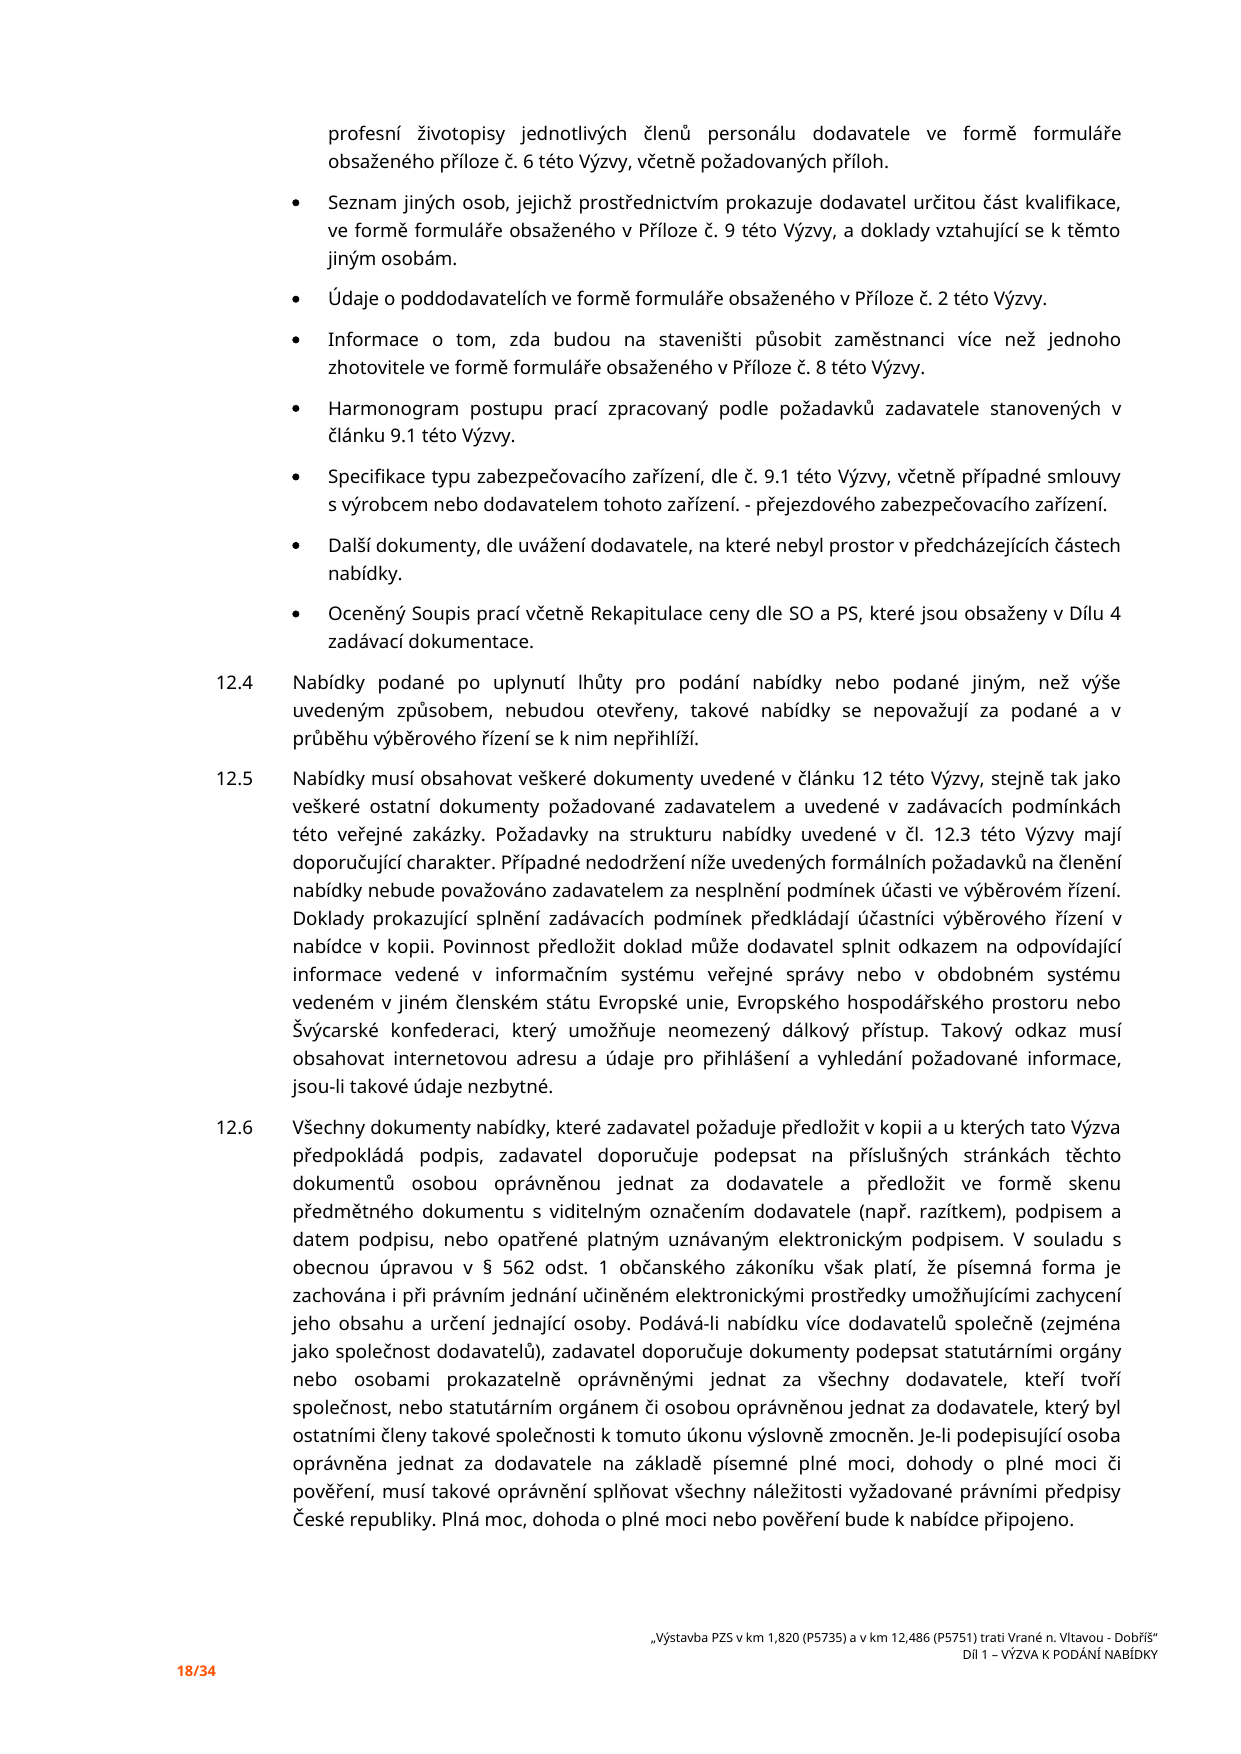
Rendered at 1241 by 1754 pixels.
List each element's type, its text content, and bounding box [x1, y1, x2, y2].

text Seznam jiných osob, jejichž prostřednictvím prokazuje dodavatel určitou část kvalifikace, ve formě formuláře obsaženého v Příloze č. 9 této Výzvy, a doklady vztahující se k těmto jiným osobám. [292, 189, 1122, 271]
text Nabídky musí obsahovat veškeré dokumenty uvedené v článku 12 této Výzvy, stejně tak jako veškeré ostatní dokumenty požadované zadavatelem a uvedené v zadávacích podmínkách této veřejné zakázky. Požadavky na strukturu nabídky uvedené v čl. 12.3 této Výzvy mají doporučující charakter. Případné nedodržení níže uvedených formálních požadavků na členění nabídky nebude považováno zadavatelem za nesplnění podmínek účasti ve výběrovém řízení. Doklady prokazující splnění zadávacích podmínek předkládají účastníci výběrového řízení v nabídce v kopii. Povinnost předložit doklad může dodavatel splnit odkazem na odpovídající informace vedené v informačním systému veřejné správy nebo v obdobném systému vedeném v jiném členském státu Evropské unie, Evropského hospodářského prostoru nebo Švýcarské konfederaci, který umožňuje neomezený dálkový přístup. Takový odkaz musí obsahovat internetovou adresu a údaje pro přihlášení a vyhledání požadované informace, jsou-li takové údaje nezbytné. [216, 766, 1122, 1099]
text Oceněný Soupis prací včetně Rekapitulace ceny dle SO a PS, které jsou obsaženy v Dílu 4 zadávací dokumentace. [292, 600, 1122, 654]
text Nabídky podané po uplynutí lhůty pro podání nabídky nebo podané jiným, než výše uvedeným způsobem, nebudou otevřeny, takové nabídky se nepovažují za podané a v průběhu výběrového řízení se k nim nepřihlíží. [216, 669, 1122, 751]
text Všechny dokumenty nabídky, které zadavatel požaduje předložit v kopii a u kterých tato Výzva předpokládá podpis, zadavatel doporučuje podepsat na příslušných stránkách těchto dokumentů osobou oprávněnou jednat za dodavatele a předložit ve formě skenu předmětného dokumentu s viditelným označením dodavatele (např. razítkem), podpisem a datem podpisu, nebo opatřené platným uznávaným elektronickým podpisem. V souladu s obecnou úpravou v § 562 odst. 1 občanského zákoníku však platí, že písemná forma je zachována i při právním jednání učiněném elektronickými prostředky umožňujícími zachycení jeho obsahu a určení jednající osoby. Podává-li nabídku více dodavatelů společně (zejména jako společnost dodavatelů), zadavatel doporučuje dokumenty podepsat statutárními orgány nebo osobami prokazatelně oprávněnými jednat za všechny dodavatele, kteří tvoří společnost, nebo statutárním orgánem či osobou oprávněnou jednat za dodavatele, který byl ostatními členy takové společnosti k tomuto úkonu výslovně zmocněn. Je-li podepisující osoba oprávněna jednat za dodavatele na základě písemné plné moci, dohody o plné moci či pověření, musí takové oprávnění splňovat všechny náležitosti vyžadované právními předpisy České republiky. Plná moc, dohoda o plné moci nebo pověření bude k nabídce připojeno. [216, 1114, 1122, 1532]
text Harmonogram postupu prací zpracovaný podle požadavků zadavatele stanovených v článku 9.1 této Výzvy. [292, 395, 1122, 448]
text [292, 121, 1122, 174]
text Další dokumenty, dle uvážení dodavatele, na které nebyl prostor v předcházejících částech nabídky. [292, 532, 1122, 585]
text Informace o tom, zda budou na staveništi působit zaměstnanci více než jednoho zhotovitele ve formě formuláře obsaženého v Příloze č. 8 této Výzvy. [292, 326, 1122, 380]
text Specifikace typu zabezpečovacího zařízení, dle č. 9.1 této Výzvy, včetně případné smlouvy s výrobcem nebo dodavatelem tohoto zařízení. - přejezdového zabezpečovacího zařízení. [292, 463, 1122, 517]
text Údaje o poddodavatelích ve formě formuláře obsaženého v Příloze č. 2 této Výzvy. [292, 286, 1122, 311]
